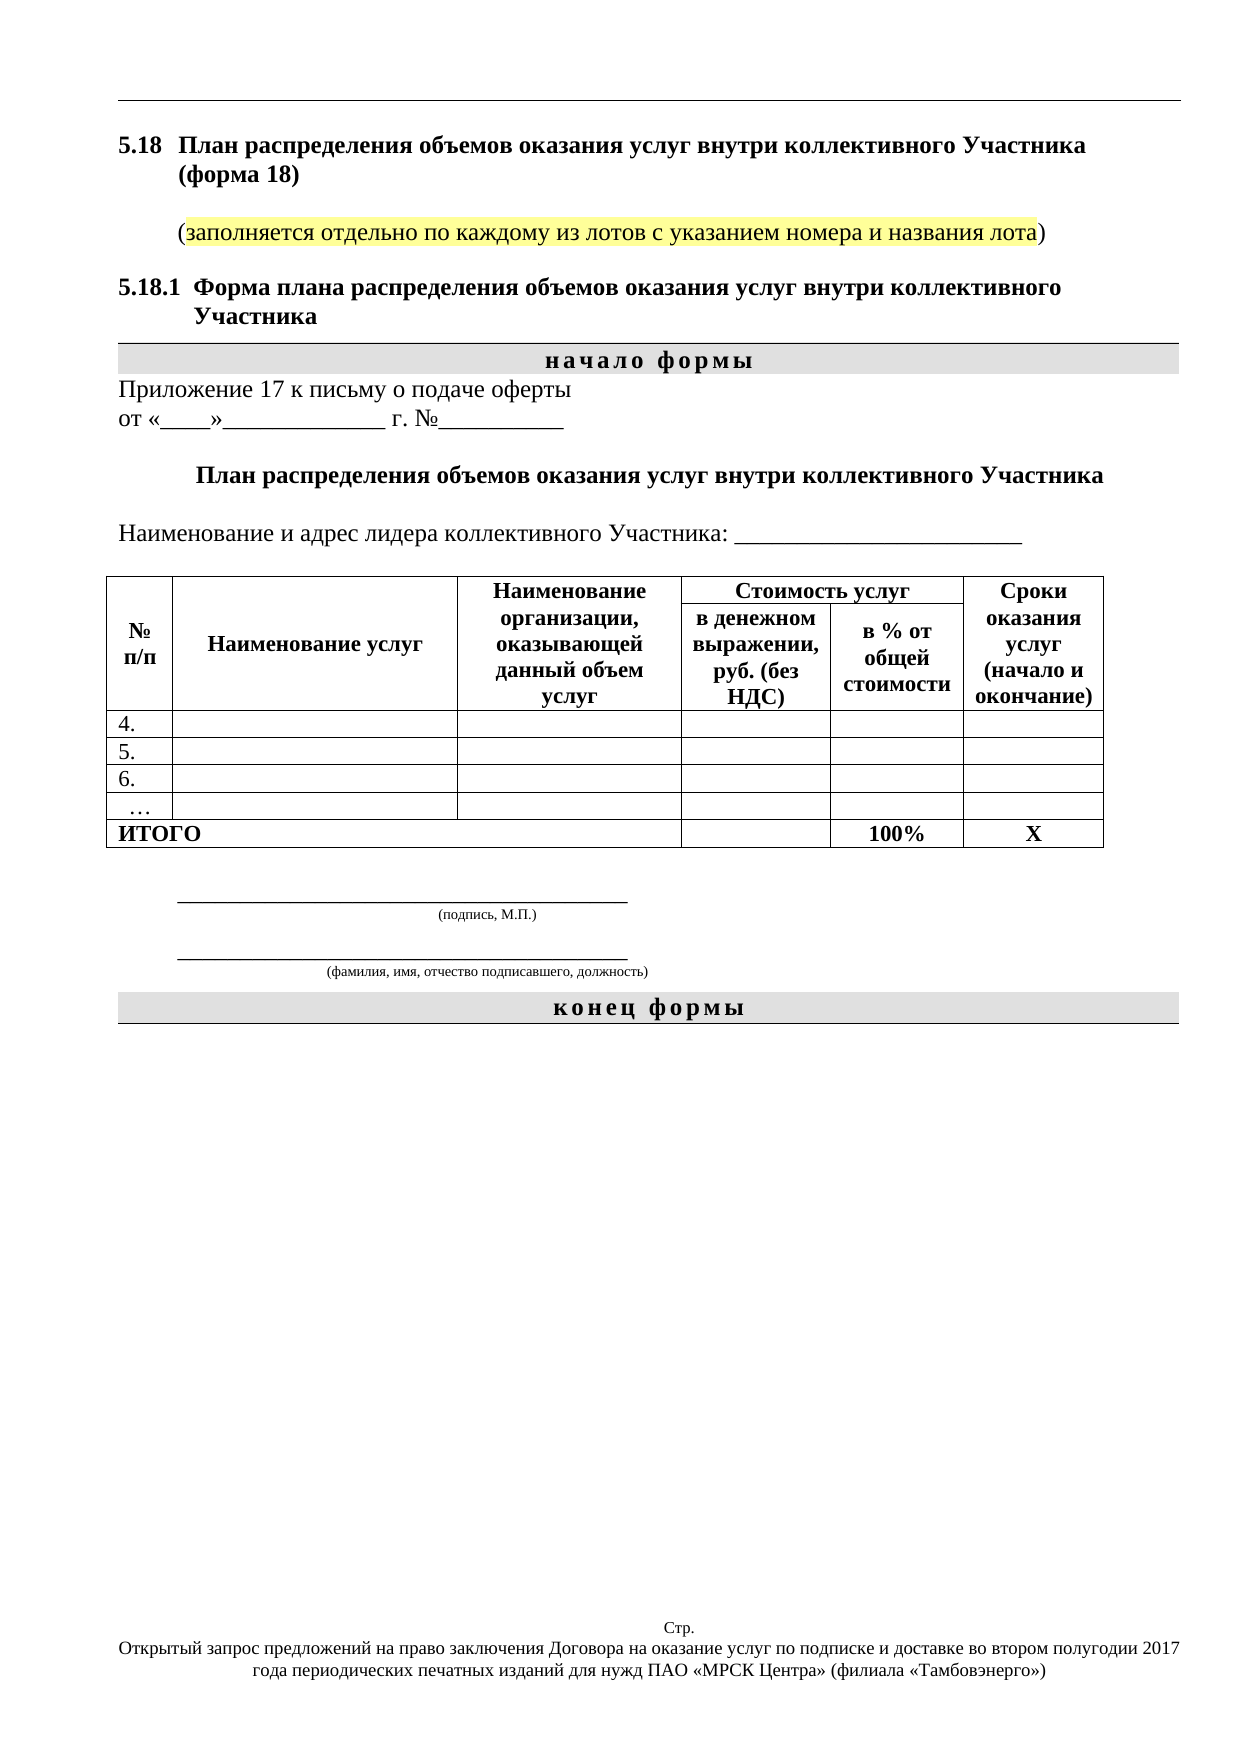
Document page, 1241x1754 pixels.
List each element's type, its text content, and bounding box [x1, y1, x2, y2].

table_cell в % от общей стоимости [831, 604, 963, 709]
text конец формы [118, 992, 1179, 1023]
table_header Наименование услуг [173, 577, 457, 709]
text План распределения объемов оказания услуг внутри коллективного Участника [118, 461, 1181, 489]
subtitle Форма плана распределения объемов оказания услуг внутри коллективного Участника [118, 272, 1181, 330]
text Наименование и адрес лидера коллективного Участника: _______________________ [118, 518, 1181, 547]
table_header Сроки оказания услуг (начало и окончание) [964, 577, 1103, 709]
table_cell … [107, 793, 172, 819]
table_cell [964, 738, 1103, 764]
table_cell [682, 820, 830, 847]
table_cell [107, 738, 172, 764]
table_cell [964, 793, 1103, 819]
table_cell [458, 711, 681, 737]
table_cell [964, 765, 1103, 792]
table_cell [831, 711, 963, 737]
table_cell 100% [831, 820, 963, 847]
text начало формы [118, 344, 1179, 374]
table_cell [682, 793, 830, 819]
table_cell Х [964, 820, 1103, 847]
table_cell [831, 738, 963, 764]
table_cell [173, 793, 457, 819]
table_cell [173, 711, 457, 737]
table_cell [682, 765, 830, 792]
table_header Стоимость услуг [682, 577, 963, 603]
subtitle План распределения объемов оказания услуг внутри коллективного Участника (форма 18) [118, 130, 1181, 188]
text ____________________________________ [118, 877, 1181, 906]
table_cell в денежном выражении, руб. (без НДС) [682, 604, 830, 709]
table_header № п/п [107, 577, 172, 709]
table_cell [107, 765, 172, 792]
table_header Наименование организации, оказывающей данный объем услуг [458, 577, 681, 709]
text Приложение 17 к письму о подаче оферты от «____»_____________ г. №__________ [118, 374, 1181, 432]
table_cell [107, 711, 172, 737]
table_cell [458, 793, 681, 819]
table_cell [682, 738, 830, 764]
table_cell [831, 765, 963, 792]
table_cell [682, 711, 830, 737]
text (подпись, М.П.) [118, 906, 797, 934]
table_cell ИТОГО [107, 820, 681, 847]
table_cell [173, 765, 457, 792]
text ____________________________________ [118, 934, 1181, 963]
table_cell [173, 738, 457, 764]
table_cell [458, 765, 681, 792]
table_cell [458, 738, 681, 764]
text (фамилия, имя, отчество подписавшего, должность) [118, 963, 797, 992]
table_cell [831, 793, 963, 819]
table_cell [964, 711, 1103, 737]
